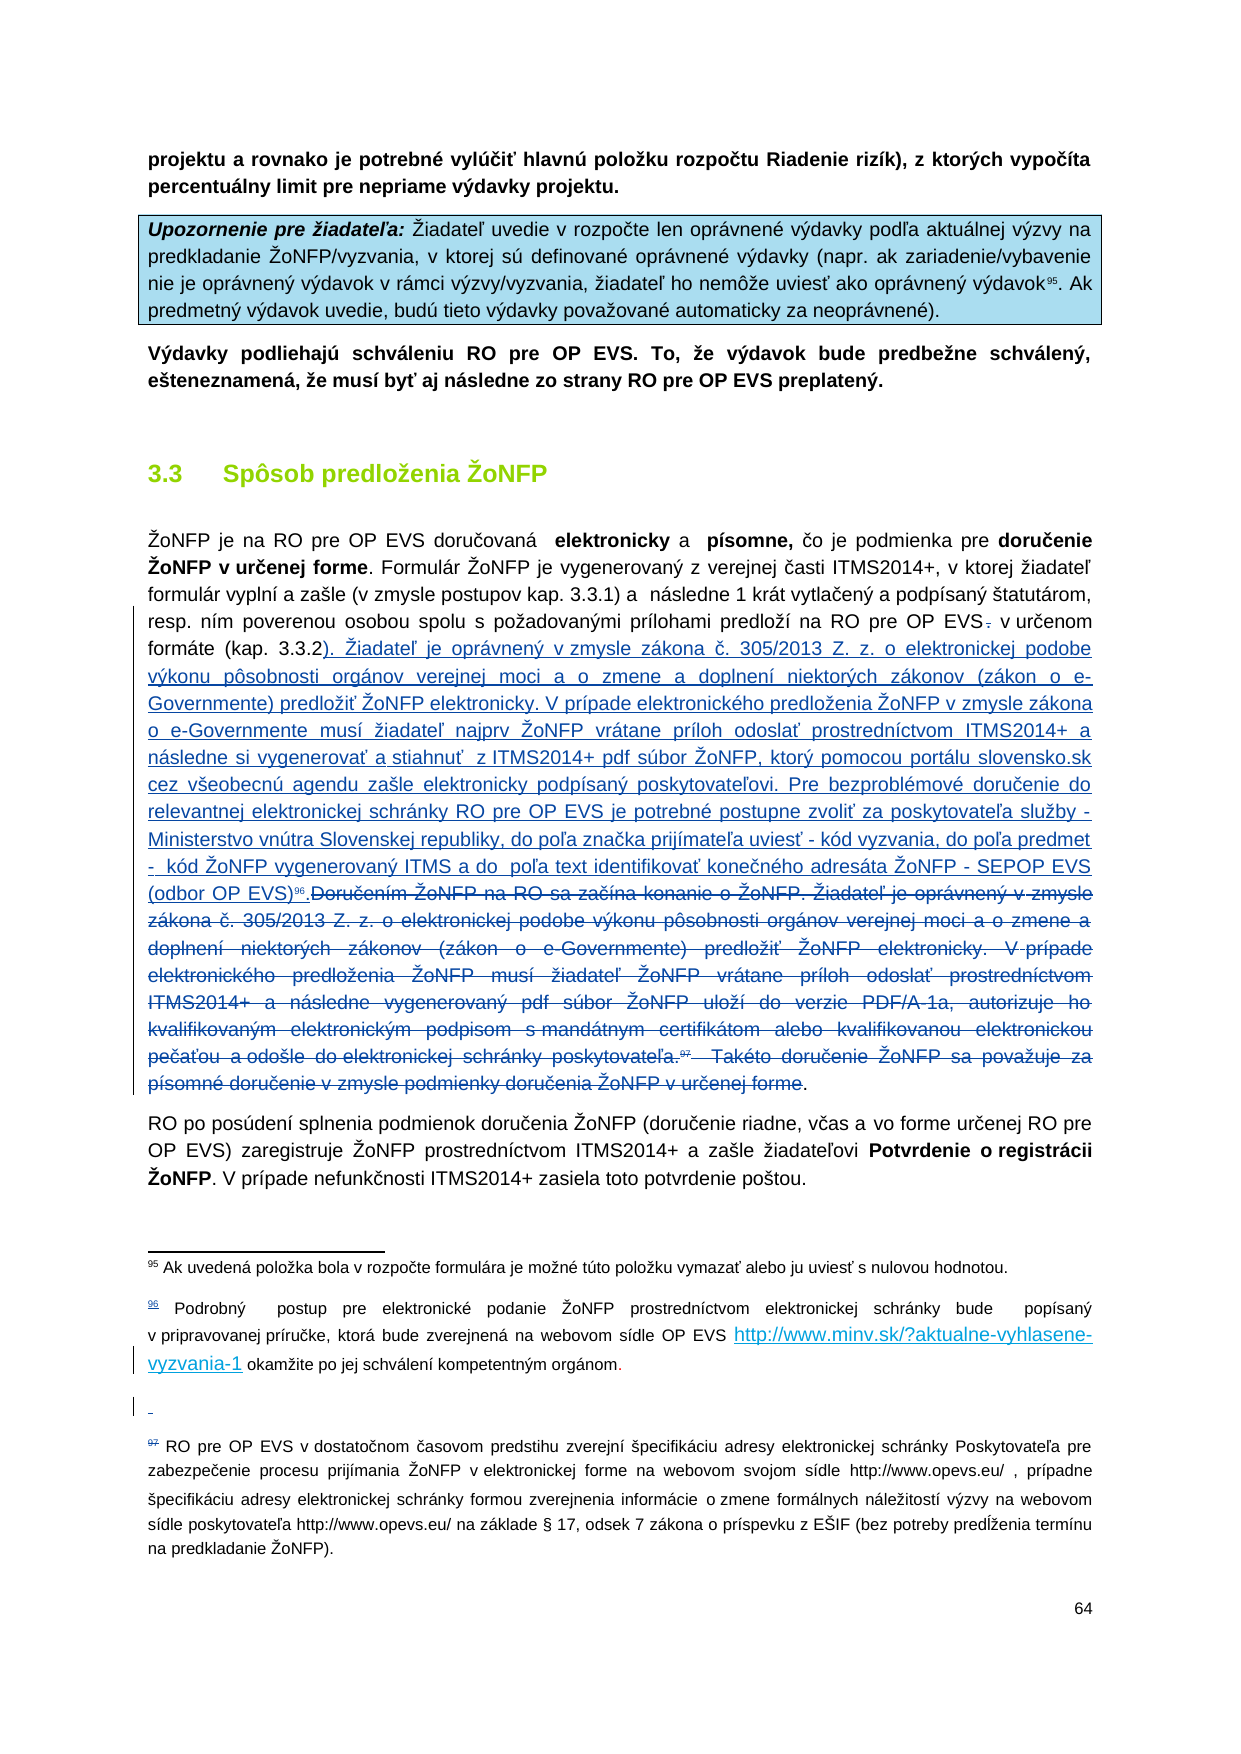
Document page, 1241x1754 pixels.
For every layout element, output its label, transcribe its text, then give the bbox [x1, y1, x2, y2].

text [148, 148, 1092, 198]
text Upozornenie pre žiadateľa: Žiadateľ uvedie v rozpočte len oprávnené výdavky podľa aktuálnej výzvy na predkladanie ŽoNFP/vyzvania, v ktorej sú definované oprávnené výdavky (napr. ak zariadenie/vybavenie nie je oprávnený výdavok v rámci výzvy/vyzvania, žiadateľ ho nemôže uviesť ako oprávnený výdavok. Ak predmetný výdavok uvedie, budú tieto výdavky považované automaticky za neoprávnené). [139, 216, 1101, 324]
subtitle 3.3 Spôsob predloženia ŽoNFP [148, 458, 1092, 487]
text ŽoNFP je na RO pre OP EVS doručovaná elektronicky a písomne, čo je podmienka pre doručenie ŽoNFP v určenej forme. Formulár ŽoNFP je vygenerovaný z verejnej časti ITMS2014+, v ktorej žiadateľ formulár vyplní a zašle (v zmysle postupov kap. 3.3.1) a následne 1 krát vytlačený a podpísaný štatutárom, resp. ním poverenou osobou spolu s požadovanými prílohami predloží na RO pre OP EVS v určenom formáte (kap. 3.3.2. [148, 1031, 1092, 1095]
text RO po posúdení splnenia podmienok doručenia ŽoNFP (doručenie riadne, včas a vo forme určenej RO pre OP EVS) zaregistruje ŽoNFP prostredníctvom ITMS2014+ a zašle žiadateľovi Potvrdenie o registrácii ŽoNFP. V prípade nefunkčnosti ITMS2014+ zasiela toto potvrdenie poštou. [148, 1112, 1092, 1189]
text ŽoNFP je na RO pre OP EVS doručovaná elektronicky a písomne, čo je podmienka pre doručenie ŽoNFP v určenej forme. Formulár ŽoNFP je vygenerovaný z verejnej časti ITMS2014+, v ktorej žiadateľ formulár vyplní a zašle (v zmysle postupov kap. 3.3.1) a následne 1 krát vytlačený a podpísaný štatutárom, resp. ním poverenou osobou spolu s požadovanými prílohami predloží na RO pre OP EVS v určenom formáte (kap. 3.3.2. [148, 821, 1092, 848]
text ŽoNFP je na RO pre OP EVS doručovaná elektronicky a písomne, čo je podmienka pre doručenie ŽoNFP v určenej forme. Formulár ŽoNFP je vygenerovaný z verejnej časti ITMS2014+, v ktorej žiadateľ formulár vyplní a zašle (v zmysle postupov kap. 3.3.1) a následne 1 krát vytlačený a podpísaný štatutárom, resp. ním poverenou osobou spolu s požadovanými prílohami predloží na RO pre OP EVS v určenom formáte (kap. 3.3.2. [148, 528, 1092, 684]
text ŽoNFP je na RO pre OP EVS doručovaná elektronicky a písomne, čo je podmienka pre doručenie ŽoNFP v určenej forme. Formulár ŽoNFP je vygenerovaný z verejnej časti ITMS2014+, v ktorej žiadateľ formulár vyplní a zašle (v zmysle postupov kap. 3.3.1) a následne 1 krát vytlačený a podpísaný štatutárom, resp. ním poverenou osobou spolu s požadovanými prílohami predloží na RO pre OP EVS v určenom formáte (kap. 3.3.2. [148, 876, 1092, 976]
text Výdavky podliehajú schváleniu RO pre OP EVS. To, že výdavok bude predbežne schválený, ešteneznamená, že musí byť aj následne zo strany RO pre OP EVS preplatený. [148, 342, 1092, 392]
